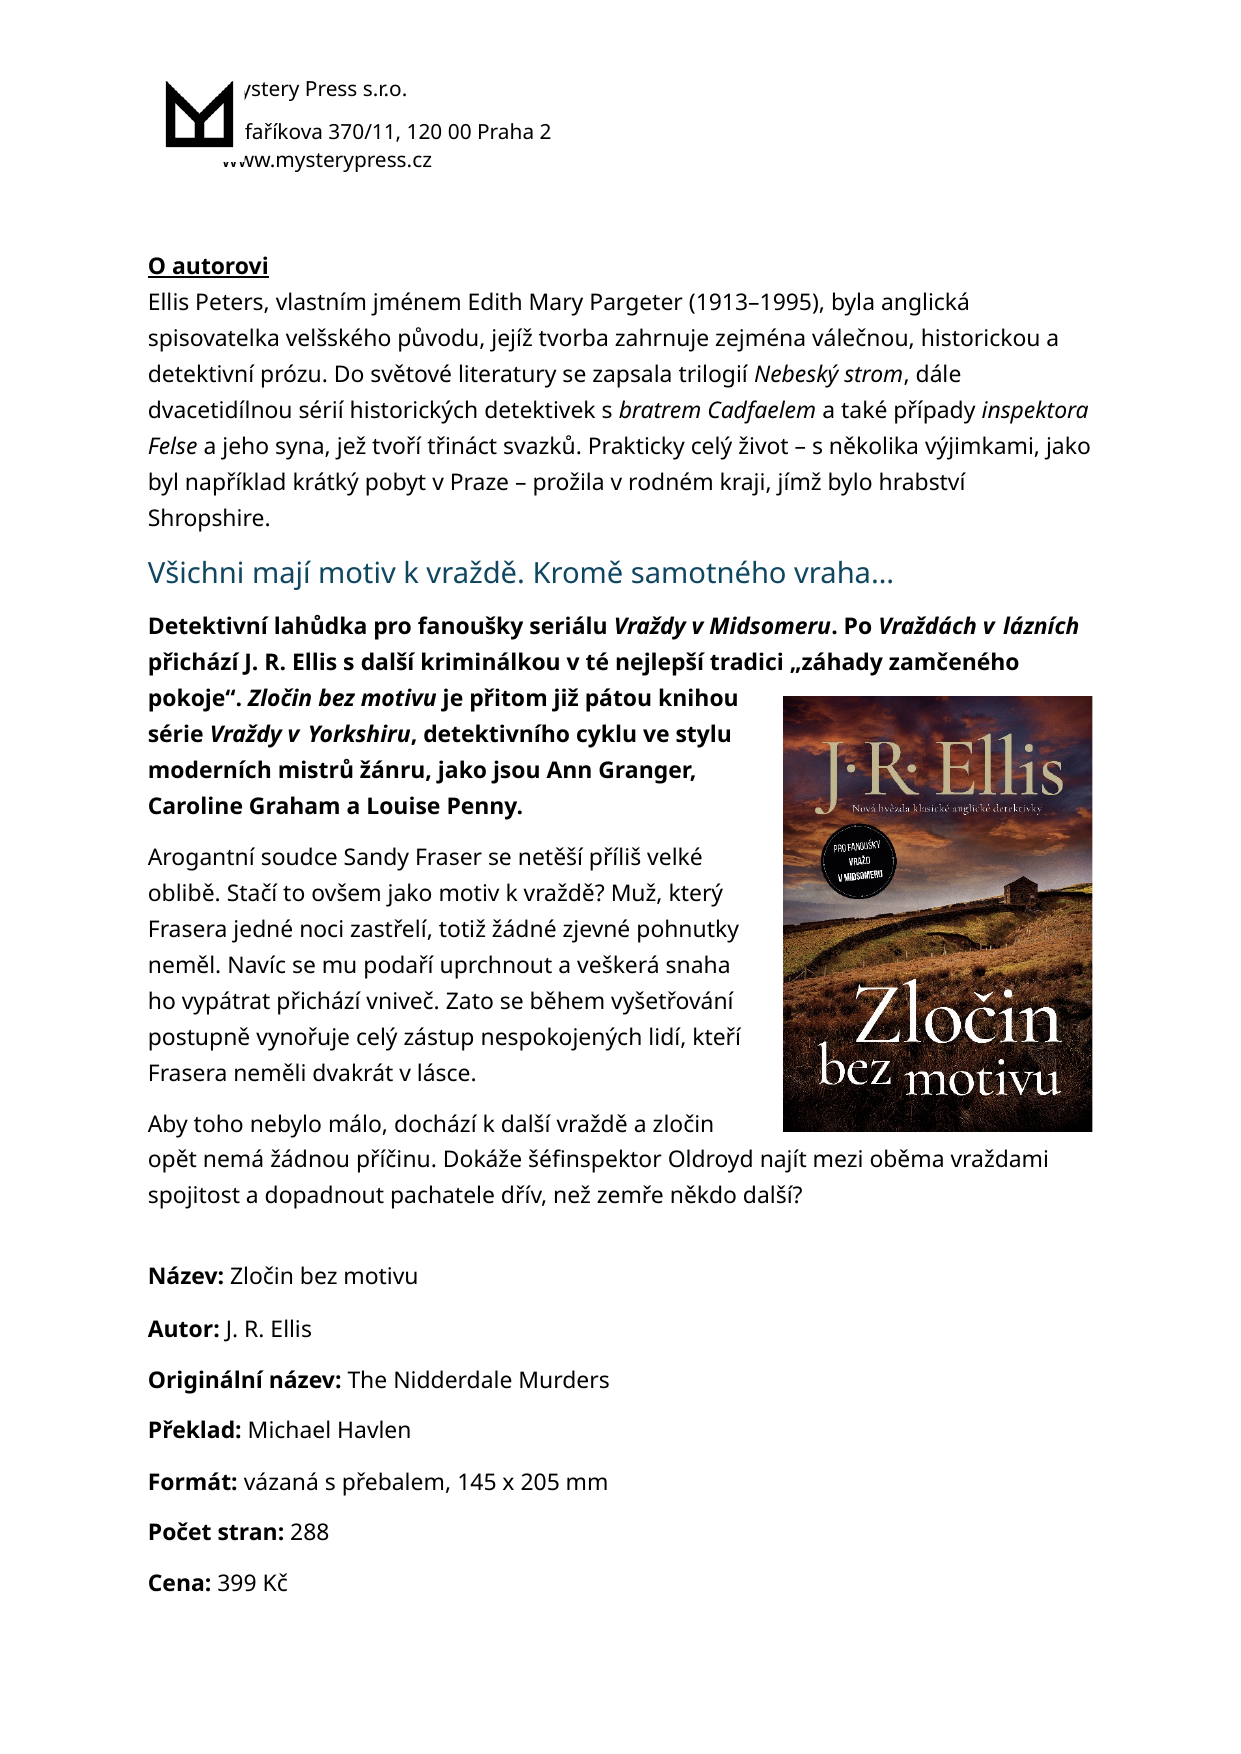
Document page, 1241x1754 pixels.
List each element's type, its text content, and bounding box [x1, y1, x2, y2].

text Detektivní lahůdka pro fanoušky seriálu Vraždy v Midsomeru. Po Vraždách v lázních přichází J. R. Ellis s další kriminálkou v té nejlepší tradici „záhady zamčeného pokoje“. Zločin bez motivu je přitom již pátou knihou série Vraždy v Yorkshiru, detektivního cyklu ve stylu moderních mistrů žánru, jako jsou Ann Granger, Caroline Graham a Louise Penny. [148, 610, 1093, 821]
text Ellis Peters, vlastním jménem Edith Mary Pargeter (1913–1995), byla anglická spisovatelka velšského původu, jejíž tvorba zahrnuje zejména válečnou, historickou a detektivní prózu. Do světové literatury se zapsala trilogií Nebeský strom, dále dvacetidílnou sérií historických detektivek s bratrem Cadfaelem a také případy inspektora Felse a jeho syna, jež tvoří třináct svazků. Prakticky celý život – s několika výjimkami, jako byl například krátký pobyt v Praze – prožila v rodném kraji, jímž bylo hrabství Shropshire. [148, 286, 1093, 533]
picture [147, 60, 244, 160]
text Autor: J. R. Ellis [148, 1313, 1093, 1344]
text Arogantní soudce Sandy Fraser se netěší příliš velké oblibě. Stačí to ovšem jako motiv k vraždě? Muž, který Frasera jedné noci zastřelí, totiž žádné zjevné pohnutky neměl. Navíc se mu podaří uprchnout a veškerá snaha ho vypátrat přichází vniveč. Zato se během vyšetřování postupně vynořuje celý zástup nespokojených lidí, kteří Frasera neměli dvakrát v lásce. [148, 841, 783, 1088]
text Aby toho nebylo málo, dochází k další vraždě a zločin opět nemá žádnou příčinu. Dokáže šéfinspektor Oldroyd najít mezi oběma vraždami spojitost a dopadnout pachatele dřív, než zemře někdo další? [148, 1107, 1093, 1211]
picture [783, 696, 1093, 1132]
text Cena: 399 Kč [148, 1567, 1093, 1598]
text Překlad: Michael Havlen [148, 1414, 1093, 1446]
text O autorovi [148, 250, 1093, 281]
subtitle Všichni mají motiv k vraždě. Kromě samotného vraha… [148, 552, 1093, 592]
text Formát: vázaná s přebalem, 145 x 205 mm [148, 1465, 1093, 1497]
text Originální název: The Nidderdale Murders [148, 1363, 1093, 1395]
text Počet stran: 288 [148, 1516, 1093, 1548]
text Název: Zločin bez motivu [148, 1260, 1093, 1291]
